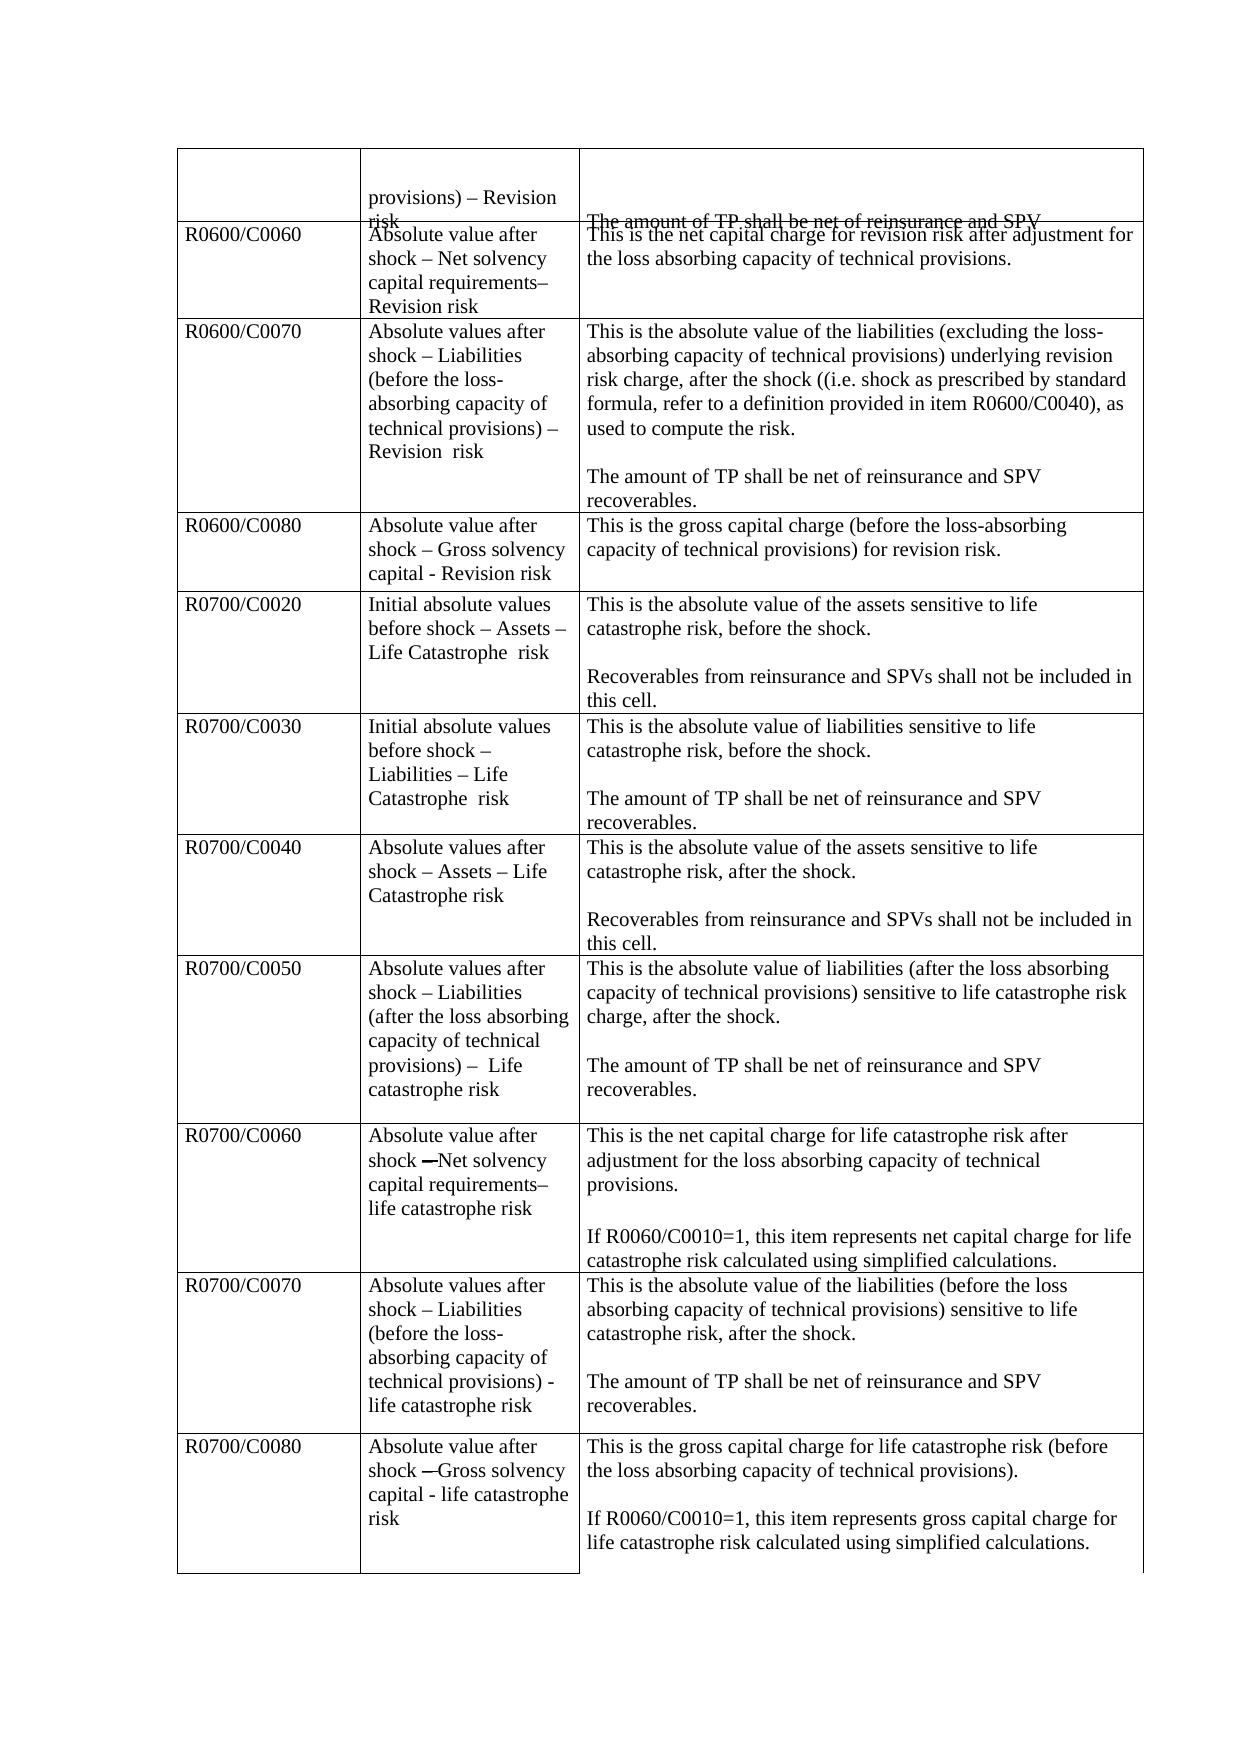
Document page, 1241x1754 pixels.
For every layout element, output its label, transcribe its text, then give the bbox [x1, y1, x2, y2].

table_cell This is the absolute value of the assets sensitive to life catastrophe risk, before the shock. Recoverables from reinsurance and SPVs shall not be included in this cell. [580, 592, 1143, 712]
table_cell Absolute values after shock – Liabilities (before the loss-absorbing capacity of technical provisions) - life catastrophe risk [361, 1273, 579, 1433]
table_cell This is the gross capital charge (before the loss-absorbing capacity of technical provisions) for revision risk. [580, 513, 1143, 591]
table_cell R0700/C0060 [178, 1124, 360, 1272]
table_cell R0700/C0040 [178, 835, 360, 955]
table_cell This is the absolute value of the liabilities (excluding the loss-absorbing capacity of technical provisions) underlying revision risk charge, after the shock ((i.e. shock as prescribed by standard formula, refer to a definition provided in item R0600/C0040), as used to compute the risk. The amount of TP shall be net of reinsurance and SPV recoverables. [580, 319, 1143, 512]
table_cell Absolute values after shock – Liabilities (before the loss-absorbing capacity of technical provisions) – Revision risk [361, 319, 579, 512]
table_cell Absolute value after shock – Net solvency capital requirements– Revision risk [361, 222, 579, 318]
table_cell Absolute value after shock – Gross solvency capital - Revision risk [361, 513, 579, 591]
table_cell R0600/C0060 [178, 222, 360, 318]
table_cell This is the absolute value of liabilities sensitive to life catastrophe risk, before the shock. The amount of TP shall be net of reinsurance and SPV recoverables. [580, 714, 1143, 834]
table_cell R0700/C0080 [178, 1434, 360, 1573]
table_cell R0700/C0030 [178, 714, 360, 834]
table_cell Absolute value after shock – Net solvency capital requirements– life catastrophe risk [361, 1124, 579, 1272]
table_cell This is the absolute value of the liabilities (before the loss absorbing capacity of technical provisions) sensitive to life catastrophe risk, after the shock. The amount of TP shall be net of reinsurance and SPV recoverables. [580, 1273, 1143, 1433]
table_cell This is the gross capital charge for life catastrophe risk (before the loss absorbing capacity of technical provisions). If R0060/C0010=1, this item represents gross capital charge for life catastrophe risk calculated using simplified calculations. [580, 1434, 1143, 1573]
table_cell This is the net capital charge for life catastrophe risk after adjustment for the loss absorbing capacity of technical provisions. If R0060/C0010=1, this item represents net capital charge for life catastrophe risk calculated using simplified calculations. [580, 1124, 1143, 1272]
table_cell R0700/C0050 [178, 956, 360, 1122]
table_cell Initial absolute values before shock – Assets – Life Catastrophe risk [361, 592, 579, 712]
table_cell This is the absolute value of the assets sensitive to life catastrophe risk, after the shock. Recoverables from reinsurance and SPVs shall not be included in this cell. [580, 835, 1143, 955]
table_cell Absolute values after shock – Assets – Life Catastrophe risk [361, 835, 579, 955]
table_cell Absolute value after shock – Gross solvency capital - life catastrophe risk [361, 1434, 579, 1573]
table_cell This is the absolute value of liabilities (after the loss absorbing capacity of technical provisions) sensitive to life catastrophe risk charge, after the shock. The amount of TP shall be net of reinsurance and SPV recoverables. [580, 956, 1143, 1122]
table_cell R0700/C0020 [178, 592, 360, 712]
table_cell Absolute values after shock – Liabilities (after the loss absorbing capacity of technical provisions) – Life catastrophe risk [361, 956, 579, 1122]
table_cell R0700/C0070 [178, 1273, 360, 1433]
table_cell This is the net capital charge for revision risk after adjustment for the loss absorbing capacity of technical provisions. [580, 222, 1143, 318]
table_cell R0600/C0080 [178, 513, 360, 591]
table_cell R0600/C0070 [178, 319, 360, 512]
table_cell Initial absolute values before shock – Liabilities – Life Catastrophe risk [361, 714, 579, 834]
